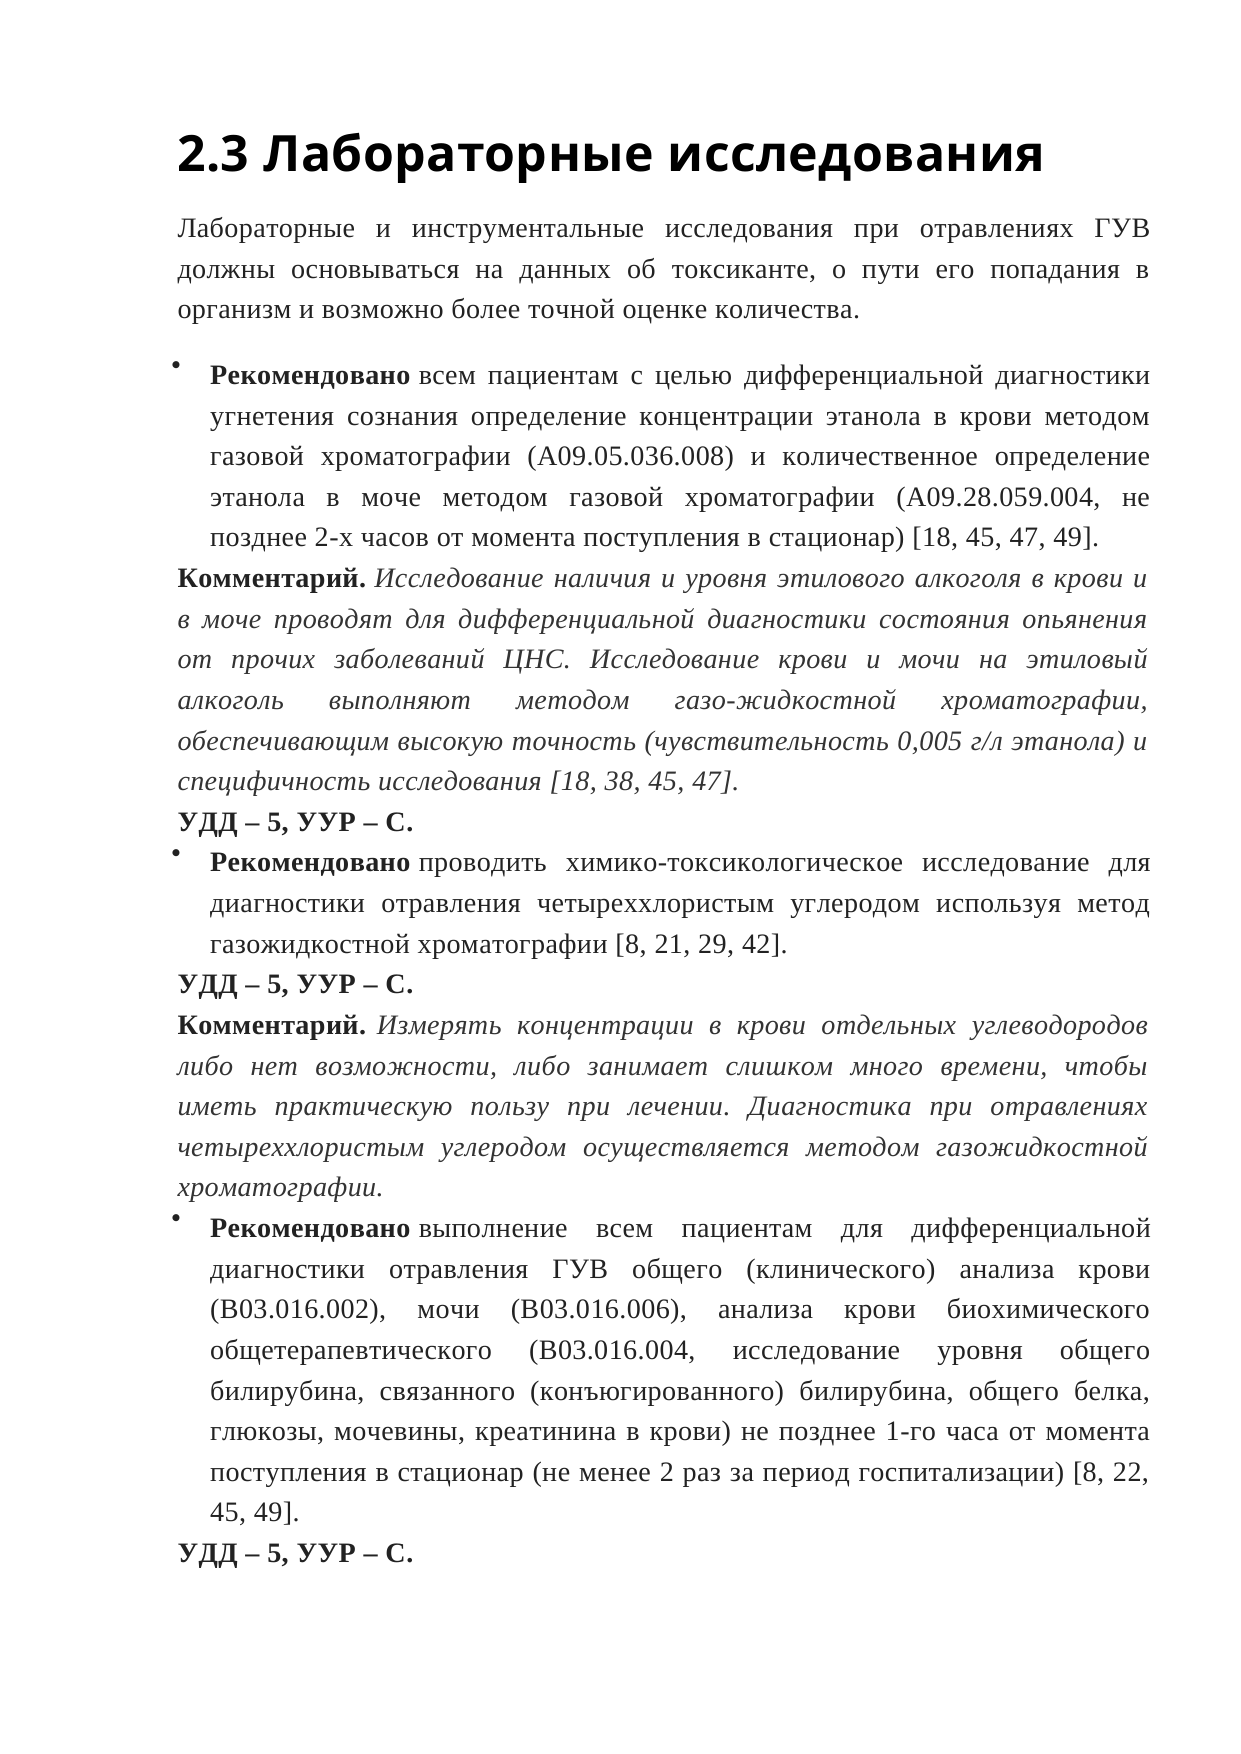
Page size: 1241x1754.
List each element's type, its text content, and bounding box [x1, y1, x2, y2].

text Комментарий. Измерять концентрации в крови отдельных углеводородов либо нет возможности, либо занимает слишком много времени, чтобы иметь практическую пользу при лечении. Диагностика при отравлениях четыреххлористым углеродом осуществляется методом газожидкостной хроматографии. [177, 1000, 1152, 1203]
text 2.3 Лабораторные исследования [177, 118, 1152, 186]
list Рекомендовано выполнение всем пациентам для дифференциальной диагностики отравления ГУВ общего (клинического) анализа крови (B03.016.002), мочи (B03.016.006), анализа крови биохимического общетерапевтического (B03.016.004, исследование уровня общего билирубина, связанного (конъюгированного) билирубина, общего белка, глюкозы, мочевины, креатинина в крови) не позднее 1-го часа от момента поступления в стационар (не менее 2 раз за период госпитализации) [8, 22, 45, 49]. [172, 1203, 1152, 1528]
text УДД – 5, УУР – С. [177, 959, 1152, 1000]
text УДД – 5, УУР – С. [177, 1528, 1152, 1568]
text Комментарий. Исследование наличия и уровня этилового алкоголя в крови и в моче проводят для дифференциальной диагностики состояния опьянения от прочих заболеваний ЦНС. Исследование крови и мочи на этиловый алкоголь выполняют методом газо-жидкостной хроматографии, обеспечивающим высокую точность (чувствительность 0,005 г/л этанола) и специфичность исследования [18, 38, 45, 47]. [177, 553, 1152, 797]
list Рекомендовано всем пациентам с целью дифференциальной диагностики угнетения сознания определение концентрации этанола в крови методом газовой хроматографии (A09.05.036.008) и количественное определение этанола в моче методом газовой хроматографии (A09.28.059.004, не позднее 2-х часов от момента поступления в стационар) [18, 45, 47, 49]. [172, 350, 1152, 553]
text УДД – 5, УУР – С. [177, 797, 1152, 837]
text Лабораторные и инструментальные исследования при отравлениях ГУВ должны основываться на данных об токсиканте, о пути его попадания в организм и возможно более точной оценке количества. [177, 203, 1152, 325]
list Рекомендовано проводить химико-токсикологическое исследование для диагностики отравления четыреххлористым углеродом используя метод газожидкостной хроматографии [8, 21, 29, 42]. [172, 837, 1152, 959]
